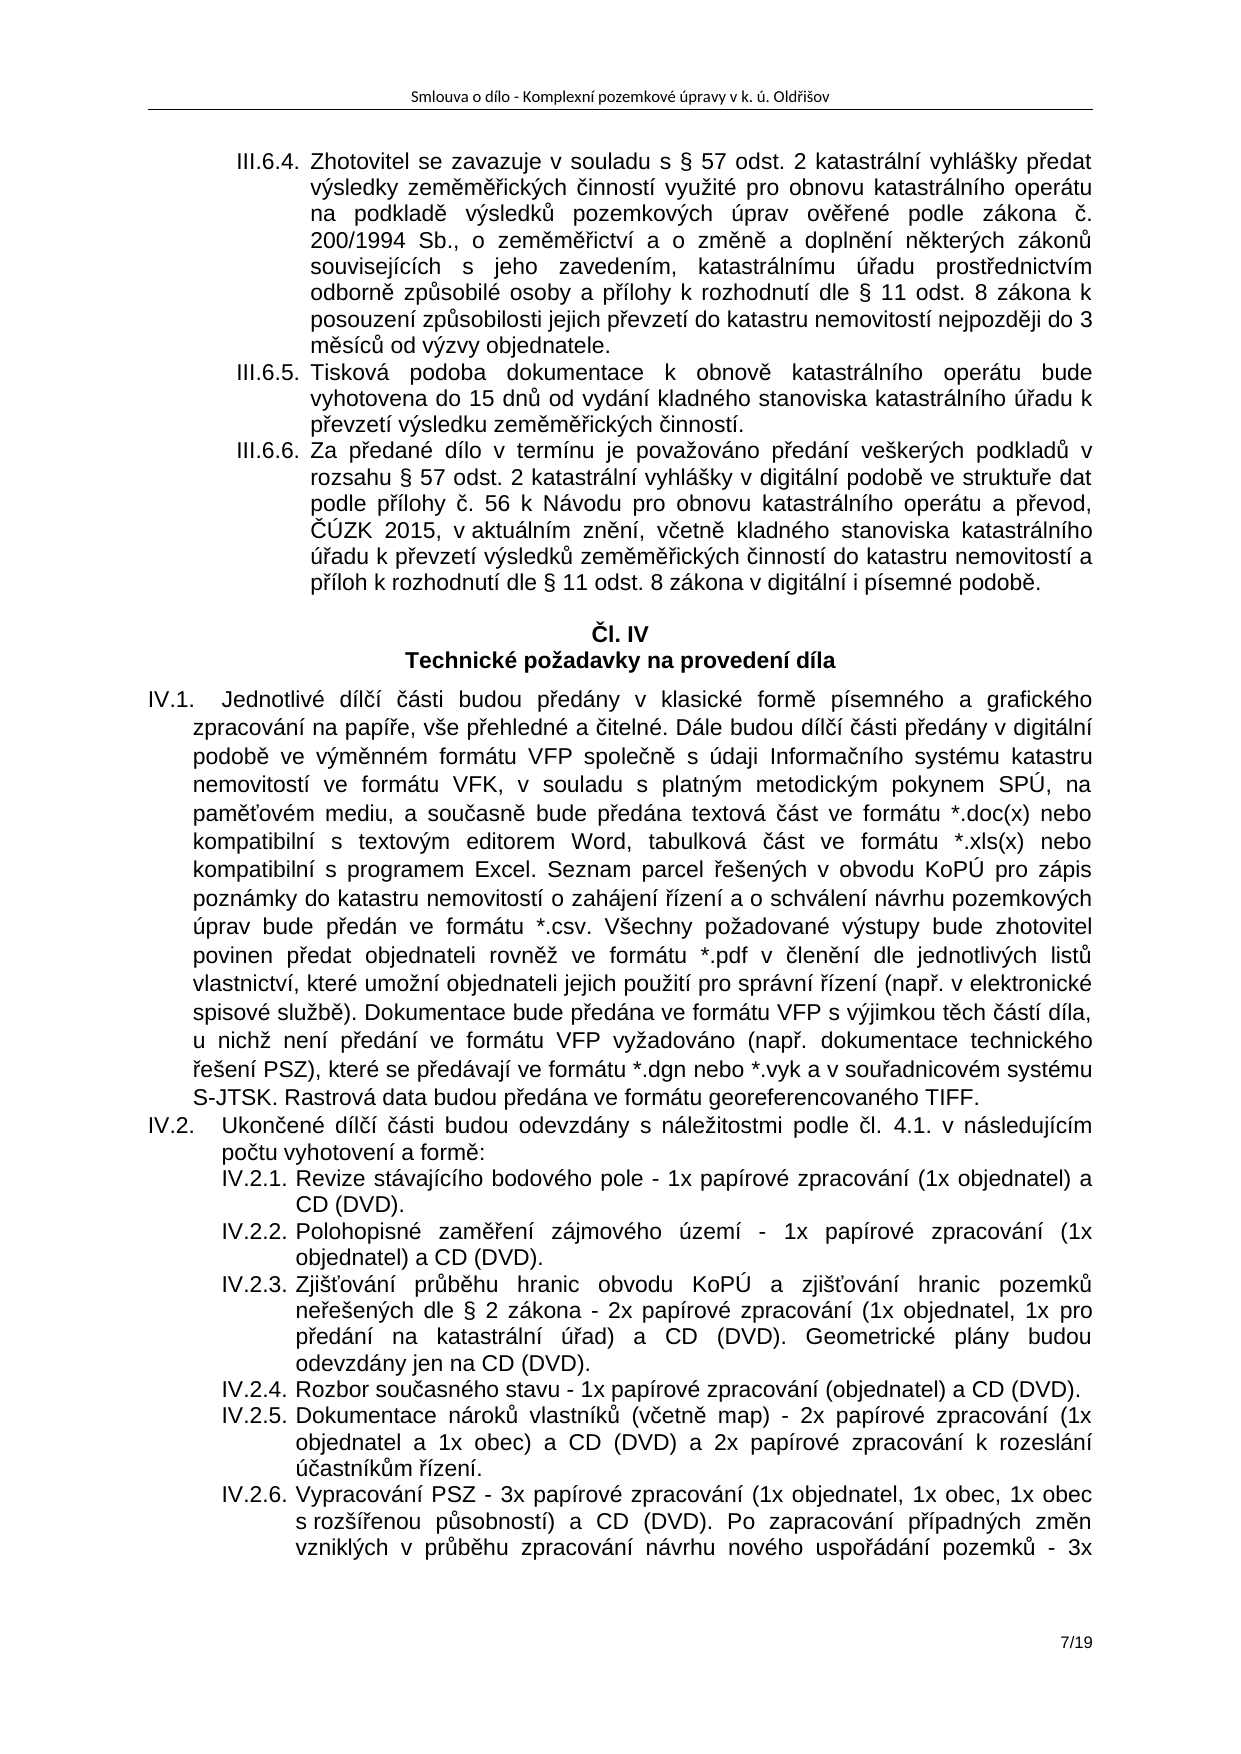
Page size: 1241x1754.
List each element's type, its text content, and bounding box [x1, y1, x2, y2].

text Revize stávajícího bodového pole - 1x papírové zpracování (1x objednatel) a CD (DVD). [221, 1165, 1093, 1218]
text Zjišťování průběhu hranic obvodu KoPÚ a zjišťování hranic pozemků neřešených dle § 2 zákona - 2x papírové zpracování (1x objednatel, 1x pro předání na katastrální úřad) a CD (DVD). Geometrické plány budou odevzdány jen na CD (DVD). [221, 1271, 1093, 1376]
text Dokumentace nároků vlastníků (včetně map) - 2x papírové zpracování (1x objednatel a 1x obec) a CD (DVD) a 2x papírové zpracování k rozeslání účastníkům řízení. [221, 1402, 1093, 1481]
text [221, 1481, 1093, 1560]
text Zhotovitel se zavazuje v souladu s § 57 odst. 2 katastrální vyhlášky předat výsledky zeměměřických činností využité pro obnovu katastrálního operátu na podkladě výsledků pozemkových úprav ověřené podle zákona č. 200/1994 Sb., o zeměměřictví a o změně a doplnění některých zákonů souvisejících s jeho zavedením, katastrálnímu úřadu prostřednictvím odborně způsobilé osoby a přílohy k rozhodnutí dle § 11 odst. 8 zákona k posouzení způsobilosti jejich převzetí do katastru nemovitostí nejpozději do 3 měsíců od výzvy objednatele. [236, 148, 1093, 358]
list Jednotlivé dílčí části budou předány v klasické formě písemného a grafického zpracování na papíře, vše přehledné a čitelné. Dále budou dílčí části předány v digitální podobě ve výměnném formátu VFP společně s údaji Informačního systému katastru nemovitostí ve formátu VFK, v souladu s platným metodickým pokynem SPÚ, na paměťovém mediu, a současně bude předána textová část ve formátu *.doc(x) nebo kompatibilní s textovým editorem Word, tabulková část ve formátu *.xls(x) nebo kompatibilní s programem Excel. Seznam parcel řešených v obvodu KoPÚ pro zápis poznámky do katastru nemovitostí o zahájení řízení a o schválení návrhu pozemkových úprav bude předán ve formátu *.csv. Všechny požadované výstupy bude zhotovitel povinen předat objednateli rovněž ve formátu *.pdf v členění dle jednotlivých listů vlastnictví, které umožní objednateli jejich použití pro správní řízení (např. v elektronické spisové službě). Dokumentace bude předána ve formátu VFP s výjimkou těch částí díla, u nichž není předání ve formátu VFP vyžadováno (např. dokumentace technického řešení PSZ), které se předávají ve formátu *.dgn nebo *.vyk a v souřadnicovém systému S-JTSK. Rastrová data budou předána ve formátu georeferencovaného TIFF. [148, 686, 1093, 1110]
text Polohopisné zaměření zájmového území - 1x papírové zpracování (1x objednatel) a CD (DVD). [221, 1218, 1093, 1271]
text Tisková podoba dokumentace k obnově katastrálního operátu bude vyhotovena do 15 dnů od vydání kladného stanoviska katastrálního úřadu k převzetí výsledku zeměměřických činností. [236, 358, 1093, 437]
text Rozbor současného stavu - 1x papírové zpracování (objednatel) a CD (DVD). [221, 1376, 1093, 1402]
subtitle Čl. IV Technické požadavky na provedení díla [148, 621, 1093, 673]
text Za předané dílo v termínu je považováno předání veškerých podkladů v rozsahu § 57 odst. 2 katastrální vyhlášky v digitální podobě ve struktuře dat podle přílohy č. 56 k Návodu pro obnovu katastrálního operátu a převod, ČÚZK 2015, v aktuálním znění, včetně kladného stanoviska katastrálního úřadu k převzetí výsledků zeměměřických činností do katastru nemovitostí a příloh k rozhodnutí dle § 11 odst. 8 zákona v digitální i písemné podobě. [236, 437, 1093, 596]
list Ukončené dílčí části budou odevzdány s náležitostmi podle čl. 4.1. v následujícím počtu vyhotovení a formě: [148, 1112, 1093, 1165]
